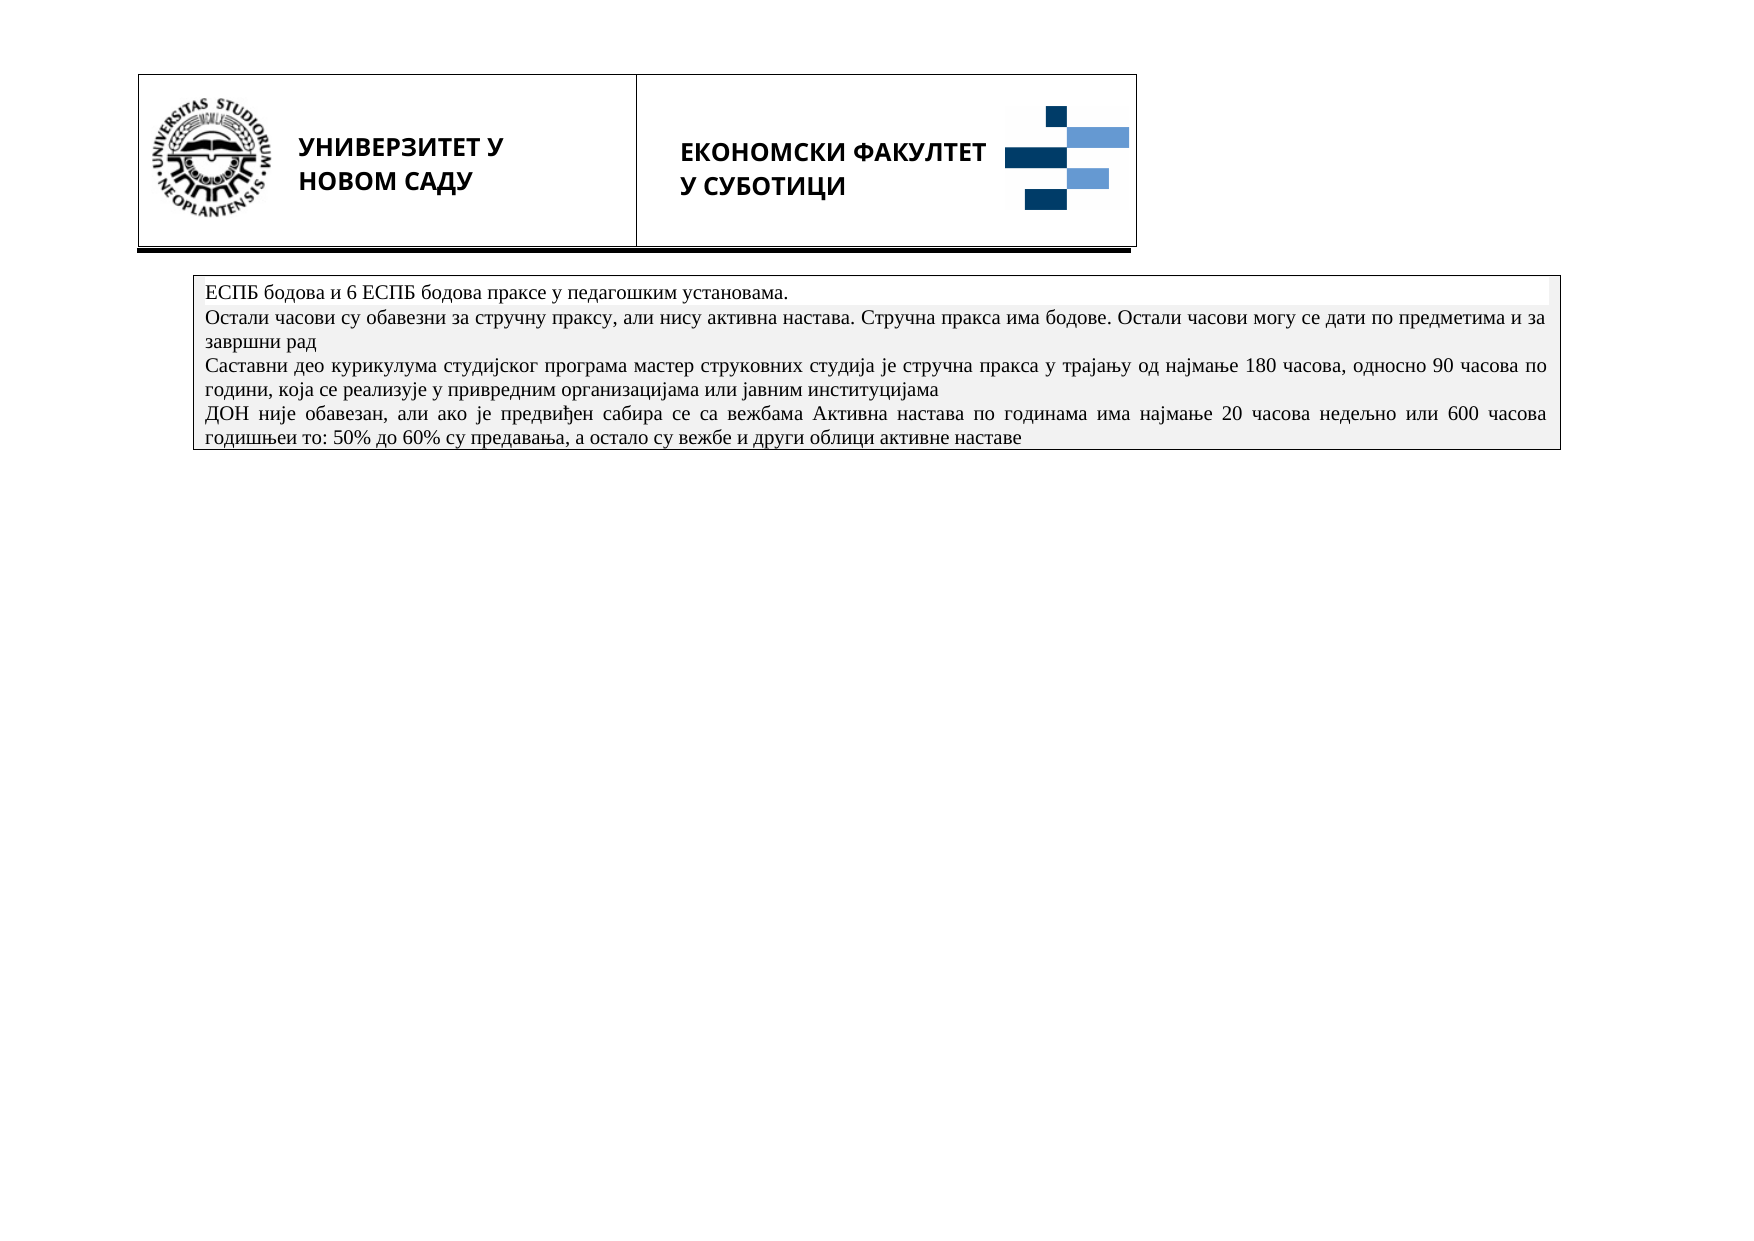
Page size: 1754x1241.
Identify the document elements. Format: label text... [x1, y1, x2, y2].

picture [151, 97, 272, 218]
picture [1004, 106, 1130, 210]
